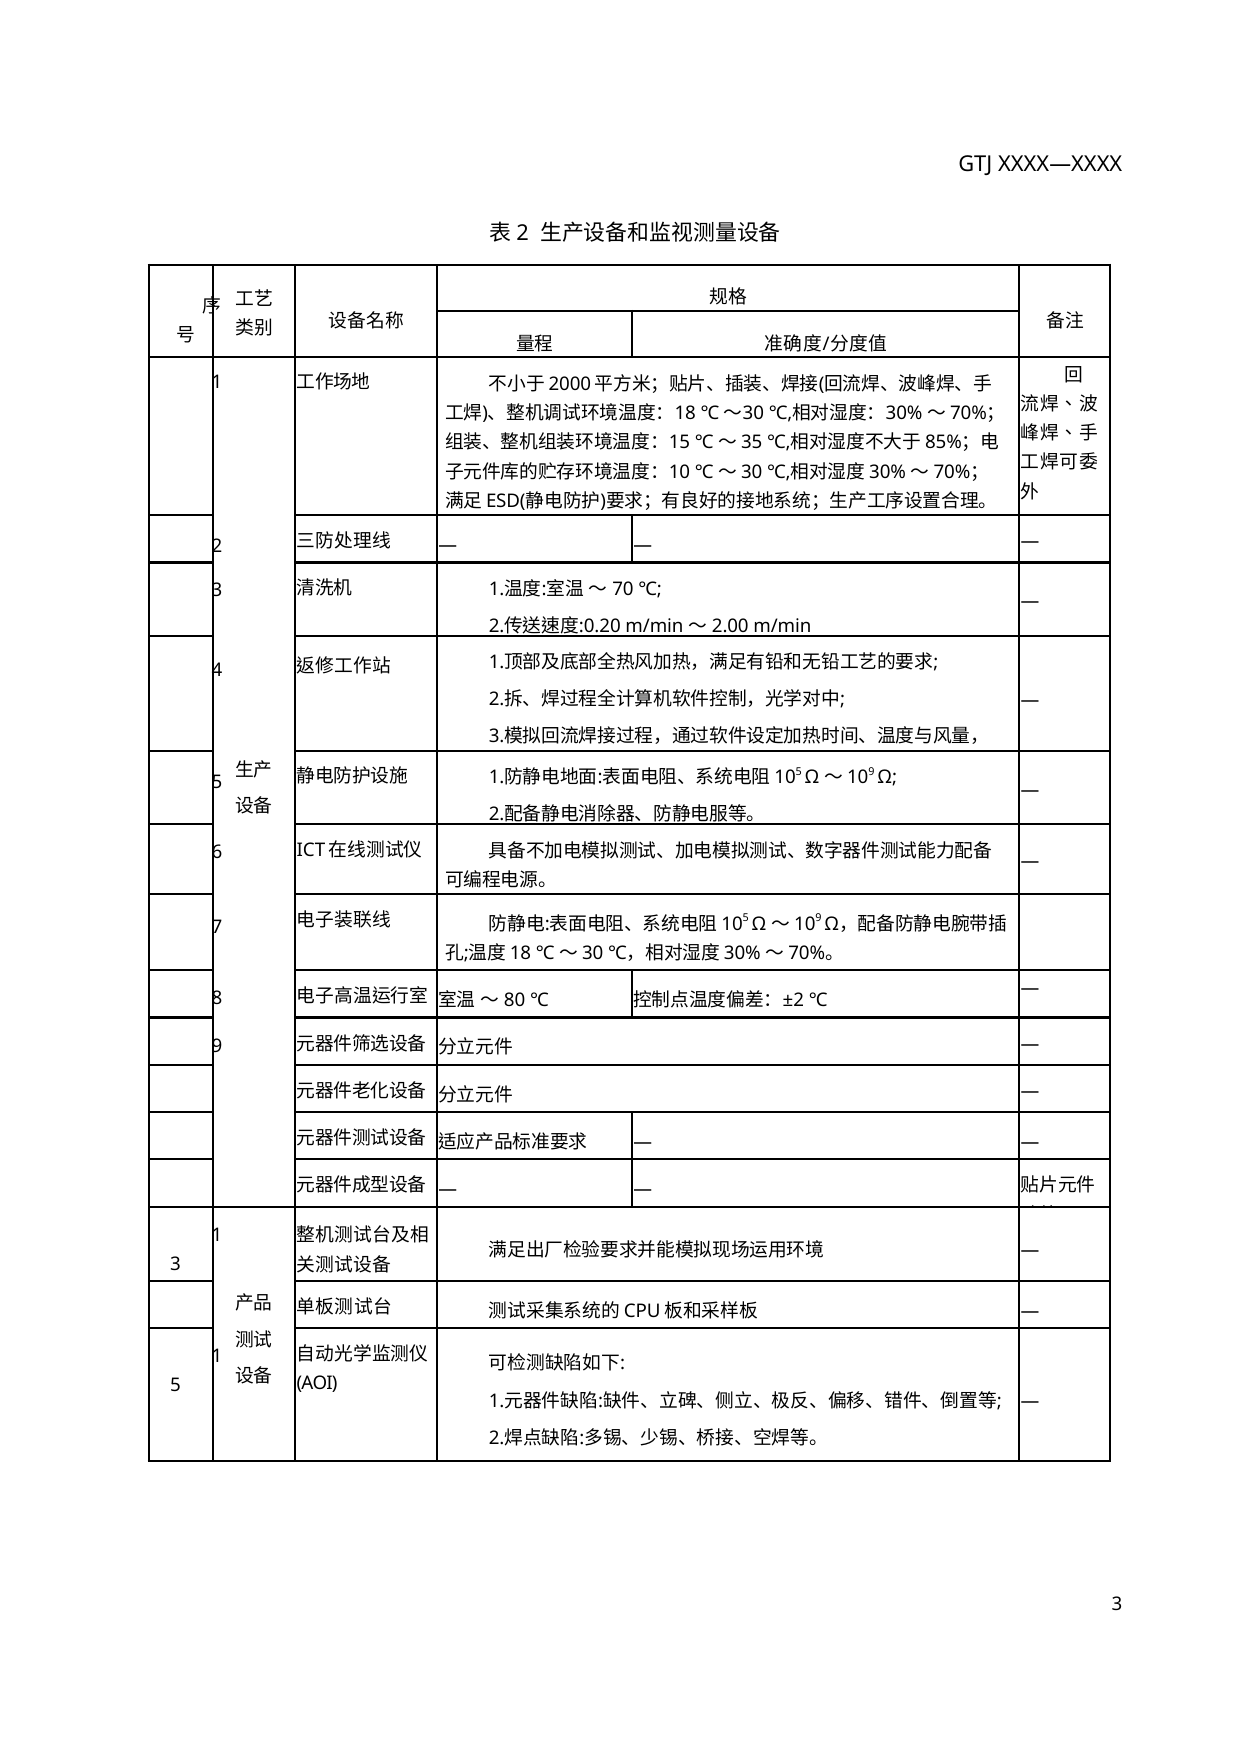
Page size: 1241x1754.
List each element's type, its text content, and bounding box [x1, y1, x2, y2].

table_cell 元器件成型设备 [296, 1160, 436, 1206]
table_header 备注 [1020, 266, 1109, 356]
table_cell 防静电:表面电阻、系统电阻105 Ω ～ 109 Ω，配备防静电腕带插孔;温度18 ℃ ～ 30 ℃，相对湿度30% ～ 70%。 [438, 895, 1018, 969]
table_cell 2 [150, 516, 212, 561]
table_cell 产品 测试 设备 [214, 1208, 294, 1460]
table_cell ICT在线测试仪 [296, 825, 436, 893]
table_cell — [1020, 825, 1109, 893]
table_cell 室温 ～ 80 ℃ [438, 971, 631, 1016]
table_cell 整机测试台及相关测试设备 [296, 1208, 436, 1279]
table_cell 10 [150, 1066, 212, 1111]
table_cell 1.防静电地面:表面电阻、系统电阻105 Ω ～ 109 Ω; 2.配备静电消除器、防静电服等。 [438, 752, 1018, 823]
table_cell — [1020, 971, 1109, 1016]
table_cell 三防处理线 [296, 516, 436, 561]
table_cell 分立元件 [438, 1019, 1018, 1064]
table_cell 电子高温运行室 [296, 971, 436, 1016]
table_cell 适应产品标准要求 [438, 1113, 631, 1158]
table_cell 回流焊、波峰焊、手工焊可委外 [1020, 358, 1109, 514]
table_cell 4 [150, 637, 212, 750]
table_cell 返修工作站 [296, 637, 436, 750]
table_cell 12 [150, 1160, 212, 1206]
table_cell 14 [150, 1282, 212, 1327]
table_cell — [1020, 1113, 1109, 1158]
table_cell 1 [150, 358, 212, 514]
table_cell 11 [150, 1113, 212, 1158]
table_cell 量程 [438, 312, 631, 356]
table_header 序号 [150, 266, 212, 356]
table_cell 元器件测试设备 [296, 1113, 436, 1158]
table_cell 清洗机 [296, 564, 436, 634]
table_cell 单板测试台 [296, 1282, 436, 1327]
table_cell 测试采集系统的CPU板和采样板 [438, 1282, 1018, 1327]
table_cell 元器件老化设备 [296, 1066, 436, 1111]
table_cell — [1020, 1282, 1109, 1327]
table_cell [1020, 895, 1109, 969]
table_cell 准确度/分度值 [633, 312, 1018, 356]
table_cell — [1020, 752, 1109, 823]
table_cell — [633, 1113, 1018, 1158]
table_cell 8 [150, 971, 212, 1016]
table_cell — [1020, 1208, 1109, 1279]
table_cell 元器件筛选设备 [296, 1019, 436, 1064]
table_cell 工作场地 [296, 358, 436, 514]
table_cell — [438, 516, 631, 561]
table_cell — [633, 516, 1018, 561]
table_cell 6 [150, 825, 212, 893]
table_cell — [633, 1160, 1018, 1206]
table_cell 生产 设备 [214, 358, 294, 1206]
table_header 规格 [438, 266, 1018, 310]
table_header 工艺 类别 [214, 266, 294, 356]
table_cell 1.温度:室温 ～ 70 ℃; 2.传送速度:0.20 m/min ～ 2.00 m/min [438, 564, 1018, 634]
table_cell 13 [150, 1208, 212, 1279]
table_cell 具备不加电模拟测试、加电模拟测试、数字器件测试能力配备可编程电源。 [438, 825, 1018, 893]
table_cell 7 [150, 895, 212, 969]
table_cell 满足出厂检验要求并能模拟现场运用环境 [438, 1208, 1018, 1279]
table_cell 9 [150, 1019, 212, 1064]
table_cell — [1020, 516, 1109, 561]
table_cell 3 [150, 564, 212, 634]
table_cell 电子装联线 [296, 895, 436, 969]
text 表 2 生产设备和监视测量设备 [148, 215, 1122, 247]
table_cell 不小于2000平方米；贴片、插装、焊接(回流焊、波峰焊、手工焊)、整机调试环境温度：18 ℃ ～30 ℃,相对湿度：30% ～ 70%；组装、整机组装环境温度：15 ℃ ～ 35 ℃,相对湿度不大于85%；电子元件库的贮存环境温度：10 ℃ ～ 30 ℃,相对湿度30% ～ 70%；满足ESD(静电防护)要求；有良好的接地系统；生产工序设置合理。 [438, 358, 1018, 514]
table_cell 可检测缺陷如下: 1.元器件缺陷:缺件、立碑、侧立、极反、偏移、错件、倒置等; 2.焊点缺陷:多锡、少锡、桥接、空焊等。 [438, 1329, 1018, 1460]
table_cell — [438, 1160, 631, 1206]
table_cell — [1020, 1329, 1109, 1460]
table_header 设备名称 [296, 266, 436, 356]
table_cell — [1020, 637, 1109, 750]
table_cell — [1020, 564, 1109, 634]
table_cell 贴片元件除外 [1020, 1160, 1109, 1206]
table_cell — [1020, 1019, 1109, 1064]
table_cell 静电防护设施 [296, 752, 436, 823]
table_cell 5 [150, 752, 212, 823]
table_cell 自动光学监测仪(AOI) [296, 1329, 436, 1460]
table_cell 15 [150, 1329, 212, 1460]
table_cell 分立元件 [438, 1066, 1018, 1111]
table_cell 1.顶部及底部全热风加热，满足有铅和无铅工艺的要求; 2.拆、焊过程全计算机软件控制，光学对中; 3.模拟回流焊接过程，通过软件设定加热时间、温度与风量，工艺曲线分5个温区，时间温度参数实时可调。 [438, 637, 1018, 750]
table_cell — [1020, 1066, 1109, 1111]
table_cell 控制点温度偏差：±2 ℃ [633, 971, 1018, 1016]
